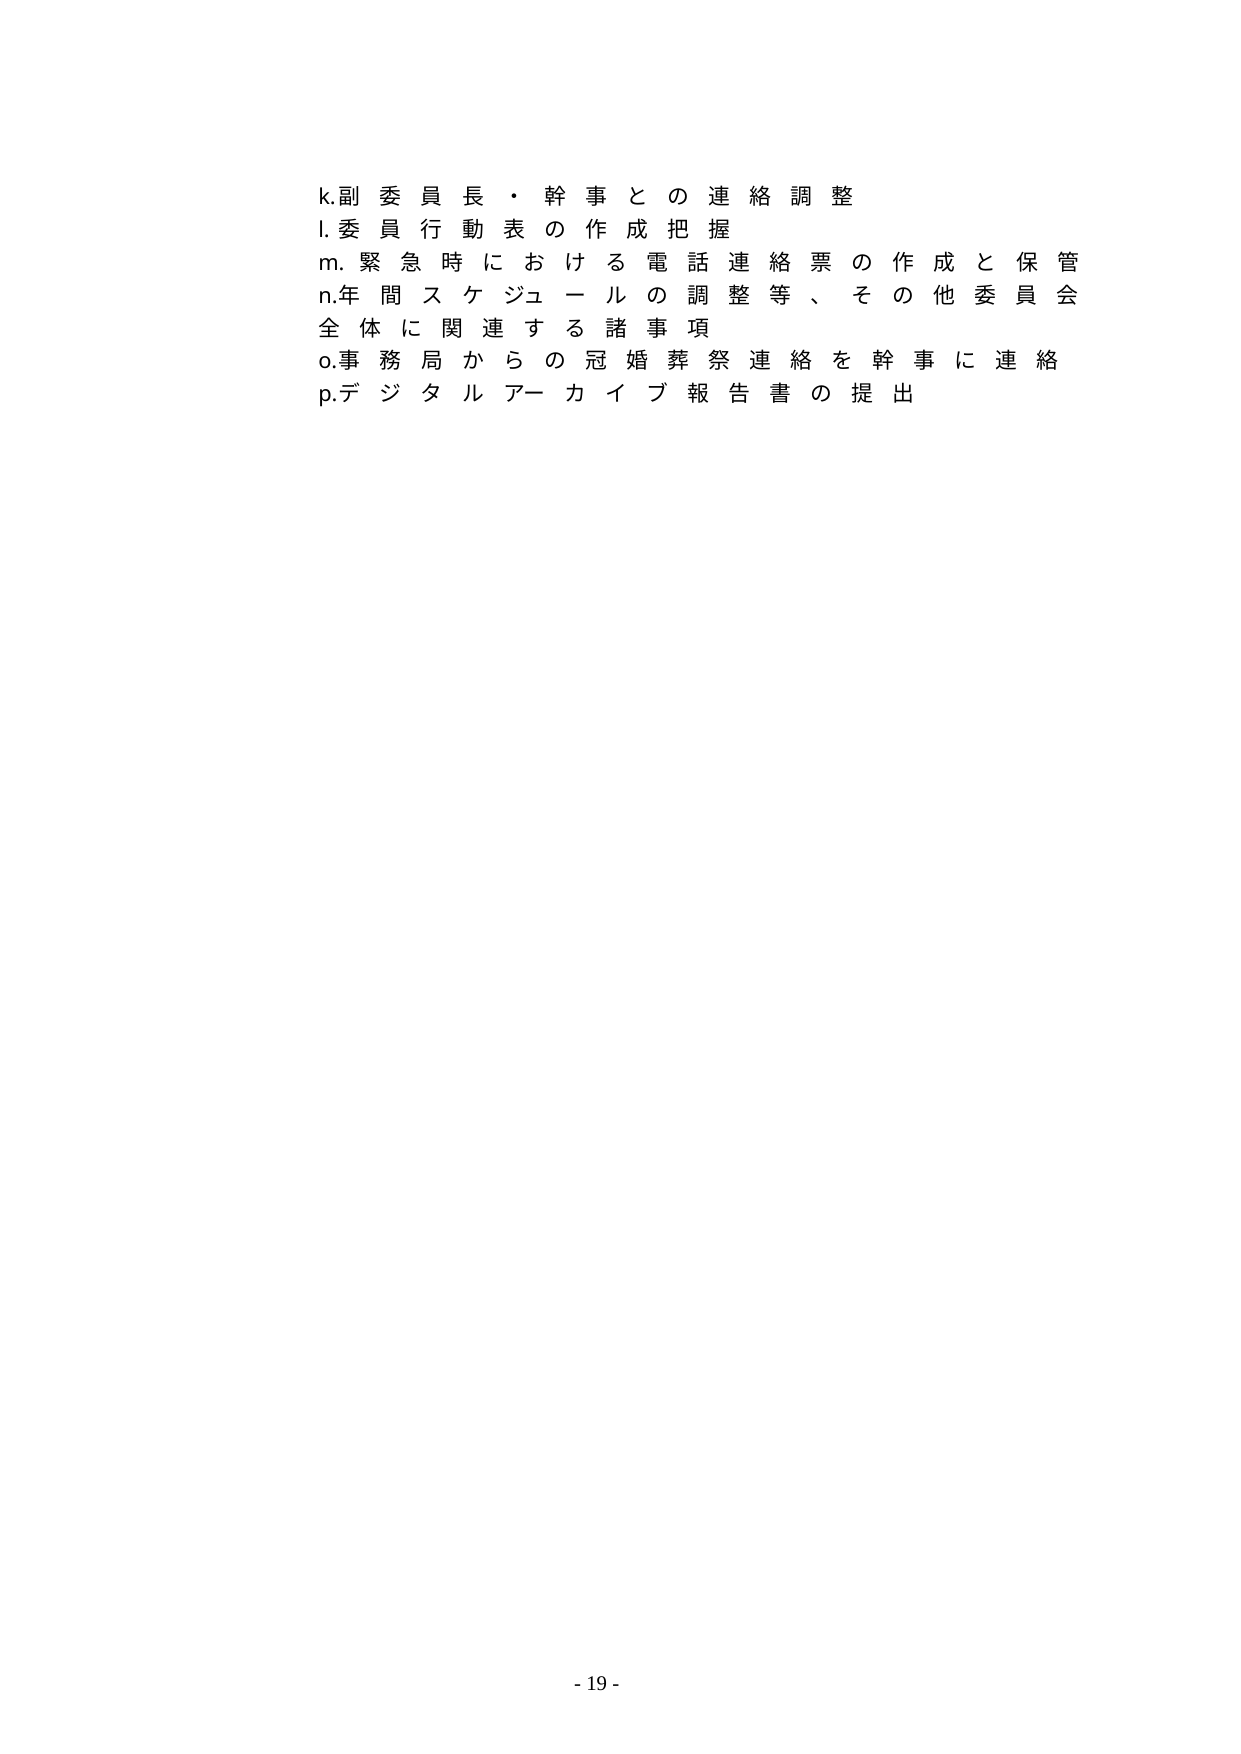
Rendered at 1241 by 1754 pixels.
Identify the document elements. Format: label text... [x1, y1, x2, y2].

text p.デジタルアーカイブ報告書の提出 [318, 376, 1098, 408]
text n.年間スケジュールの調整等、その他委員会全体に関連する諸事項 [318, 277, 1098, 343]
text k.副委員長・幹事との連絡調整 [318, 179, 1098, 212]
text m.緊急時における電話連絡票の作成と保管 [318, 244, 1098, 277]
text o.事務局からの冠婚葬祭連絡を幹事に連絡 [318, 343, 1098, 376]
text l.委員行動表の作成把握 [318, 212, 1098, 244]
